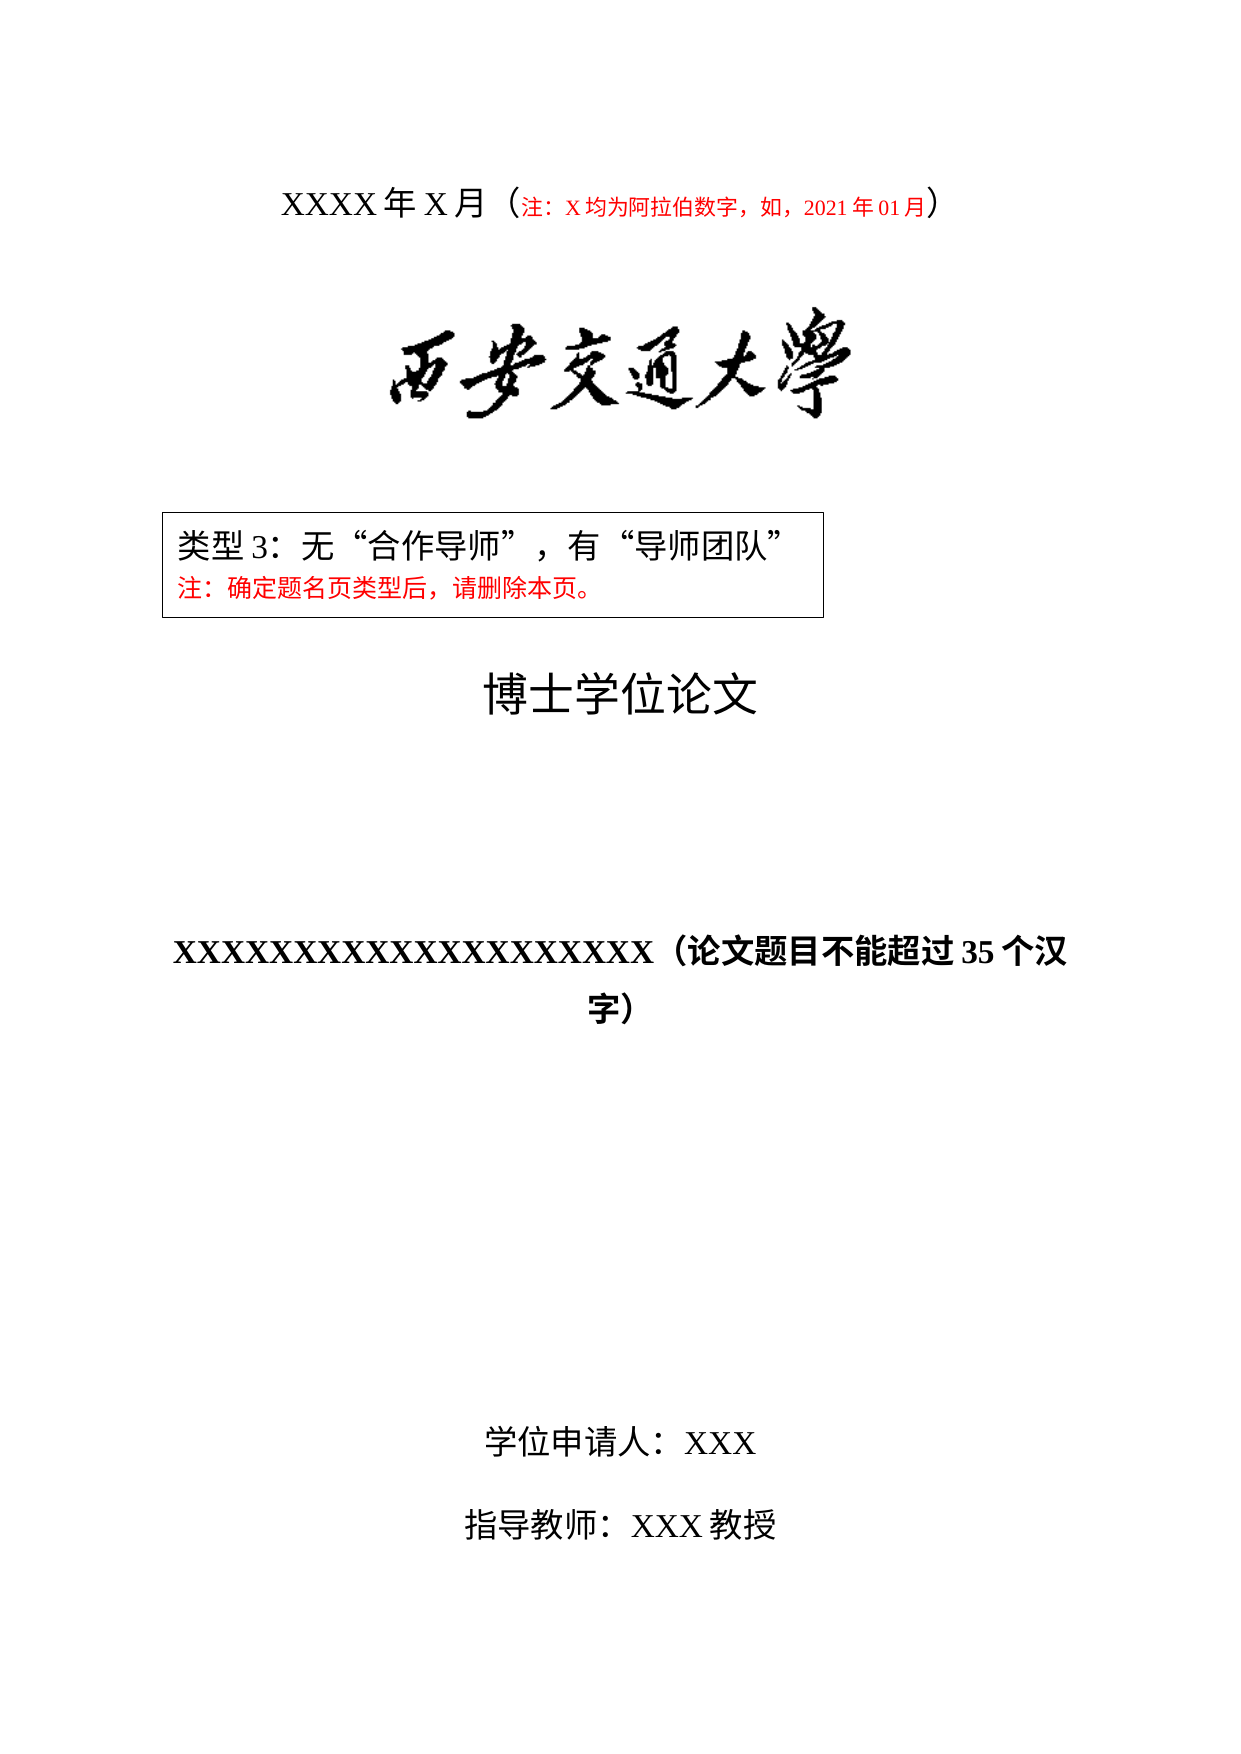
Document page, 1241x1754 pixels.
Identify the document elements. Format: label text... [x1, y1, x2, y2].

text 指导教师：XXX教授 [153, 1498, 1087, 1547]
text XXXX年X月（注：X均为阿拉伯数字，如，2021年01月） [153, 177, 1087, 225]
text 学位申请人：XXX [153, 1416, 1087, 1464]
text 博士学位论文 [153, 659, 1087, 725]
text XXXXXXXXXXXXXXXXXXXX（论文题目不能超过35个汉字） [153, 925, 1087, 1031]
